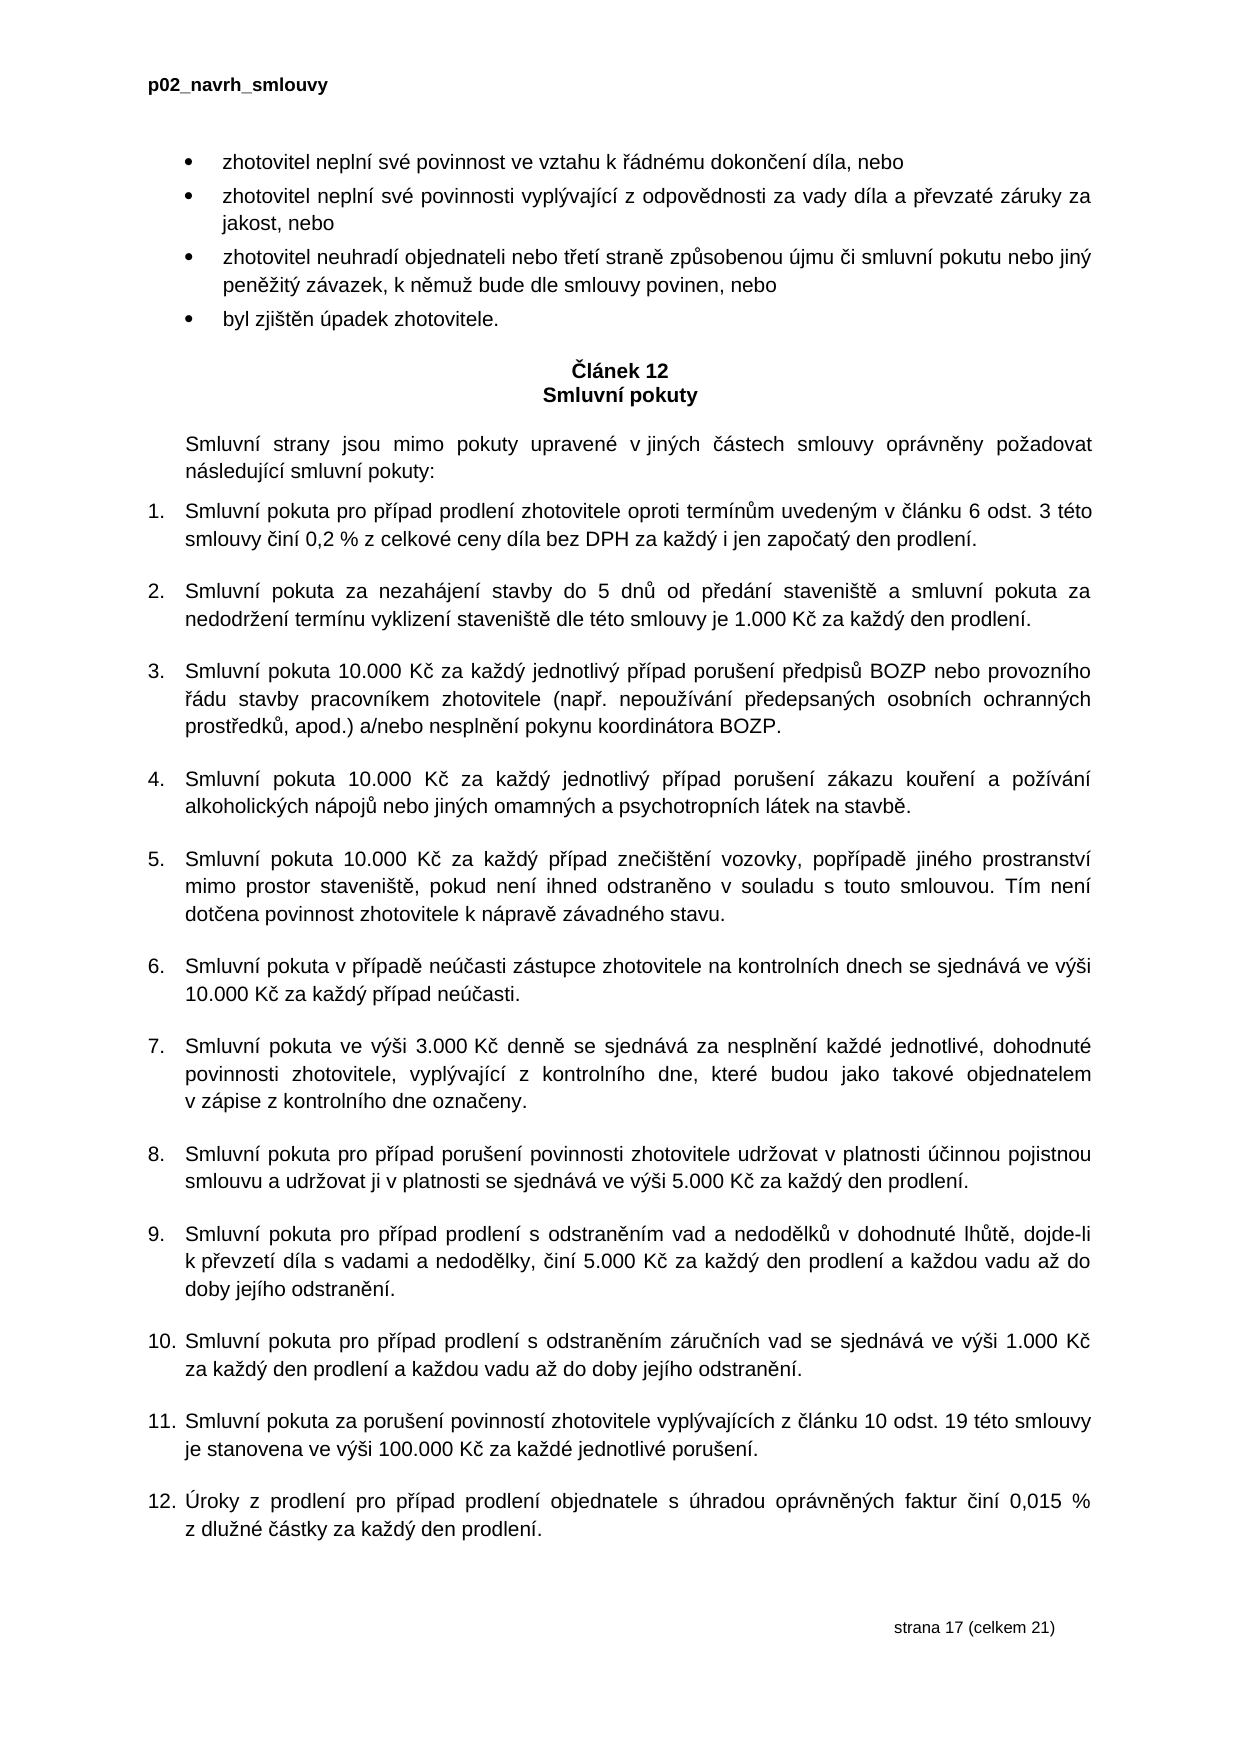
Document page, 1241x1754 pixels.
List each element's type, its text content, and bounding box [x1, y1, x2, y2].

list Smluvní pokuta pro případ prodlení s odstraněním záručních vad se sjednává ve výši 1.000 Kč za každý den prodlení a každou vadu až do doby jejího odstranění. [148, 1329, 1092, 1381]
list Smluvní pokuta pro případ prodlení s odstraněním vad a nedodělků v dohodnuté lhůtě, dojde-li k převzetí díla s vadami a nedodělky, činí 5.000 Kč za každý den prodlení a každou vadu až do doby jejího odstranění. [148, 1222, 1092, 1301]
list Smluvní pokuta 10.000 Kč za každý jednotlivý případ porušení zákazu kouření a požívání alkoholických nápojů nebo jiných omamných a psychotropních látek na stavbě. [148, 767, 1092, 818]
list Smluvní pokuta za porušení povinností zhotovitele vyplývajících z článku 10 odst. 19 této smlouvy je stanovena ve výši 100.000 Kč za každé jednotlivé porušení. [148, 1409, 1092, 1461]
text Smluvní strany jsou mimo pokuty upravené v jiných částech smlouvy oprávněny požadovat následující smluvní pokuty: [185, 432, 1092, 483]
list Smluvní pokuta za nezahájení stavby do 5 dnů od předání staveniště a smluvní pokuta za nedodržení termínu vyklizení staveniště dle této smlouvy je 1.000 Kč za každý den prodlení. [148, 579, 1092, 631]
subtitle Smluvní pokuty [148, 383, 1092, 407]
list zhotovitel neplní své povinnost ve vztahu k řádnému dokončení díla, nebo [185, 150, 1092, 174]
list zhotovitel neuhradí objednateli nebo třetí straně způsobenou újmu či smluvní pokutu nebo jiný peněžitý závazek, k němuž bude dle smlouvy povinen, nebo [185, 245, 1092, 297]
list Smluvní pokuta pro případ prodlení zhotovitele oproti termínům uvedeným v článku 6 odst. 3 této smlouvy činí 0,2 % z celkové ceny díla bez DPH za každý i jen započatý den prodlení. [148, 499, 1092, 551]
text Článek 12 [148, 359, 1092, 383]
list Smluvní pokuta 10.000 Kč za každý případ znečištění vozovky, popřípadě jiného prostranství mimo prostor staveniště, pokud není ihned odstraněno v souladu s touto smlouvou. Tím není dotčena povinnost zhotovitele k nápravě závadného stavu. [148, 847, 1092, 926]
list Smluvní pokuta pro případ porušení povinnosti zhotovitele udržovat v platnosti účinnou pojistnou smlouvu a udržovat ji v platnosti se sjednává ve výši 5.000 Kč za každý den prodlení. [148, 1142, 1092, 1193]
list Úroky z prodlení pro případ prodlení objednatele s úhradou oprávněných faktur činí 0,015 % z dlužné částky za každý den prodlení. [148, 1489, 1092, 1541]
list Smluvní pokuta 10.000 Kč za každý jednotlivý případ porušení předpisů BOZP nebo provozního řádu stavby pracovníkem zhotovitele (např. nepoužívání předepsaných osobních ochranných prostředků, apod.) a/nebo nesplnění pokynu koordinátora BOZP. [148, 659, 1092, 738]
list Smluvní pokuta v případě neúčasti zástupce zhotovitele na kontrolních dnech se sjednává ve výši 10.000 Kč za každý případ neúčasti. [148, 954, 1092, 1006]
list zhotovitel neplní své povinnosti vyplývající z odpovědnosti za vady díla a převzaté záruky za jakost, nebo [185, 184, 1092, 235]
list byl zjištěn úpadek zhotovitele. [185, 306, 1092, 330]
list Smluvní pokuta ve výši 3.000 Kč denně se sjednává za nesplnění každé jednotlivé, dohodnuté povinnosti zhotovitele, vyplývající z kontrolního dne, které budou jako takové objednatelem v zápise z kontrolního dne označeny. [148, 1034, 1092, 1113]
